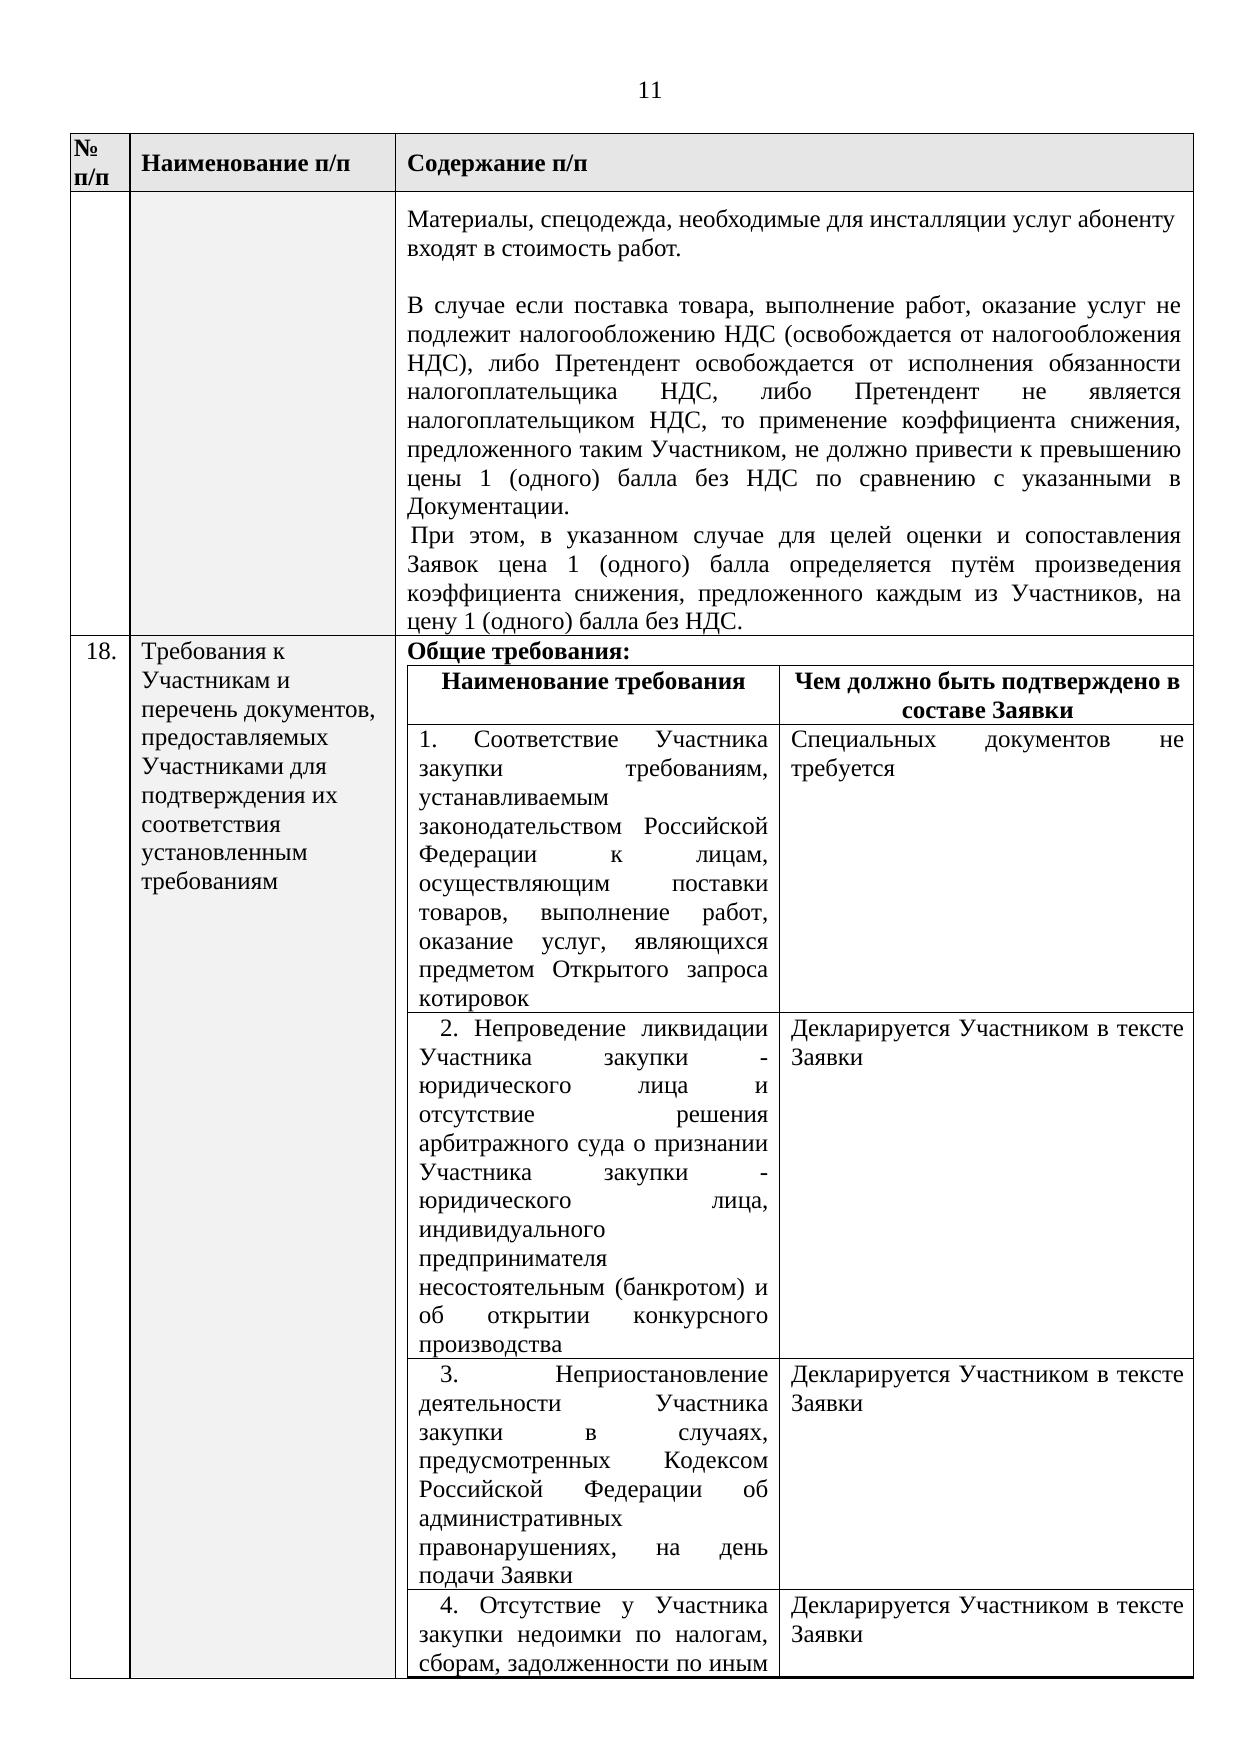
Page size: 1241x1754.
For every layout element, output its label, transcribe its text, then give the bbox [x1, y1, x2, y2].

table_header Содержание п/п [396, 134, 1193, 191]
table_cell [131, 192, 395, 635]
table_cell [131, 636, 395, 1677]
table_cell [71, 192, 129, 635]
table_header Наименование п/п [131, 134, 395, 191]
table_cell [71, 636, 129, 1677]
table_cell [396, 192, 1193, 635]
table_header № п/п [71, 134, 129, 191]
